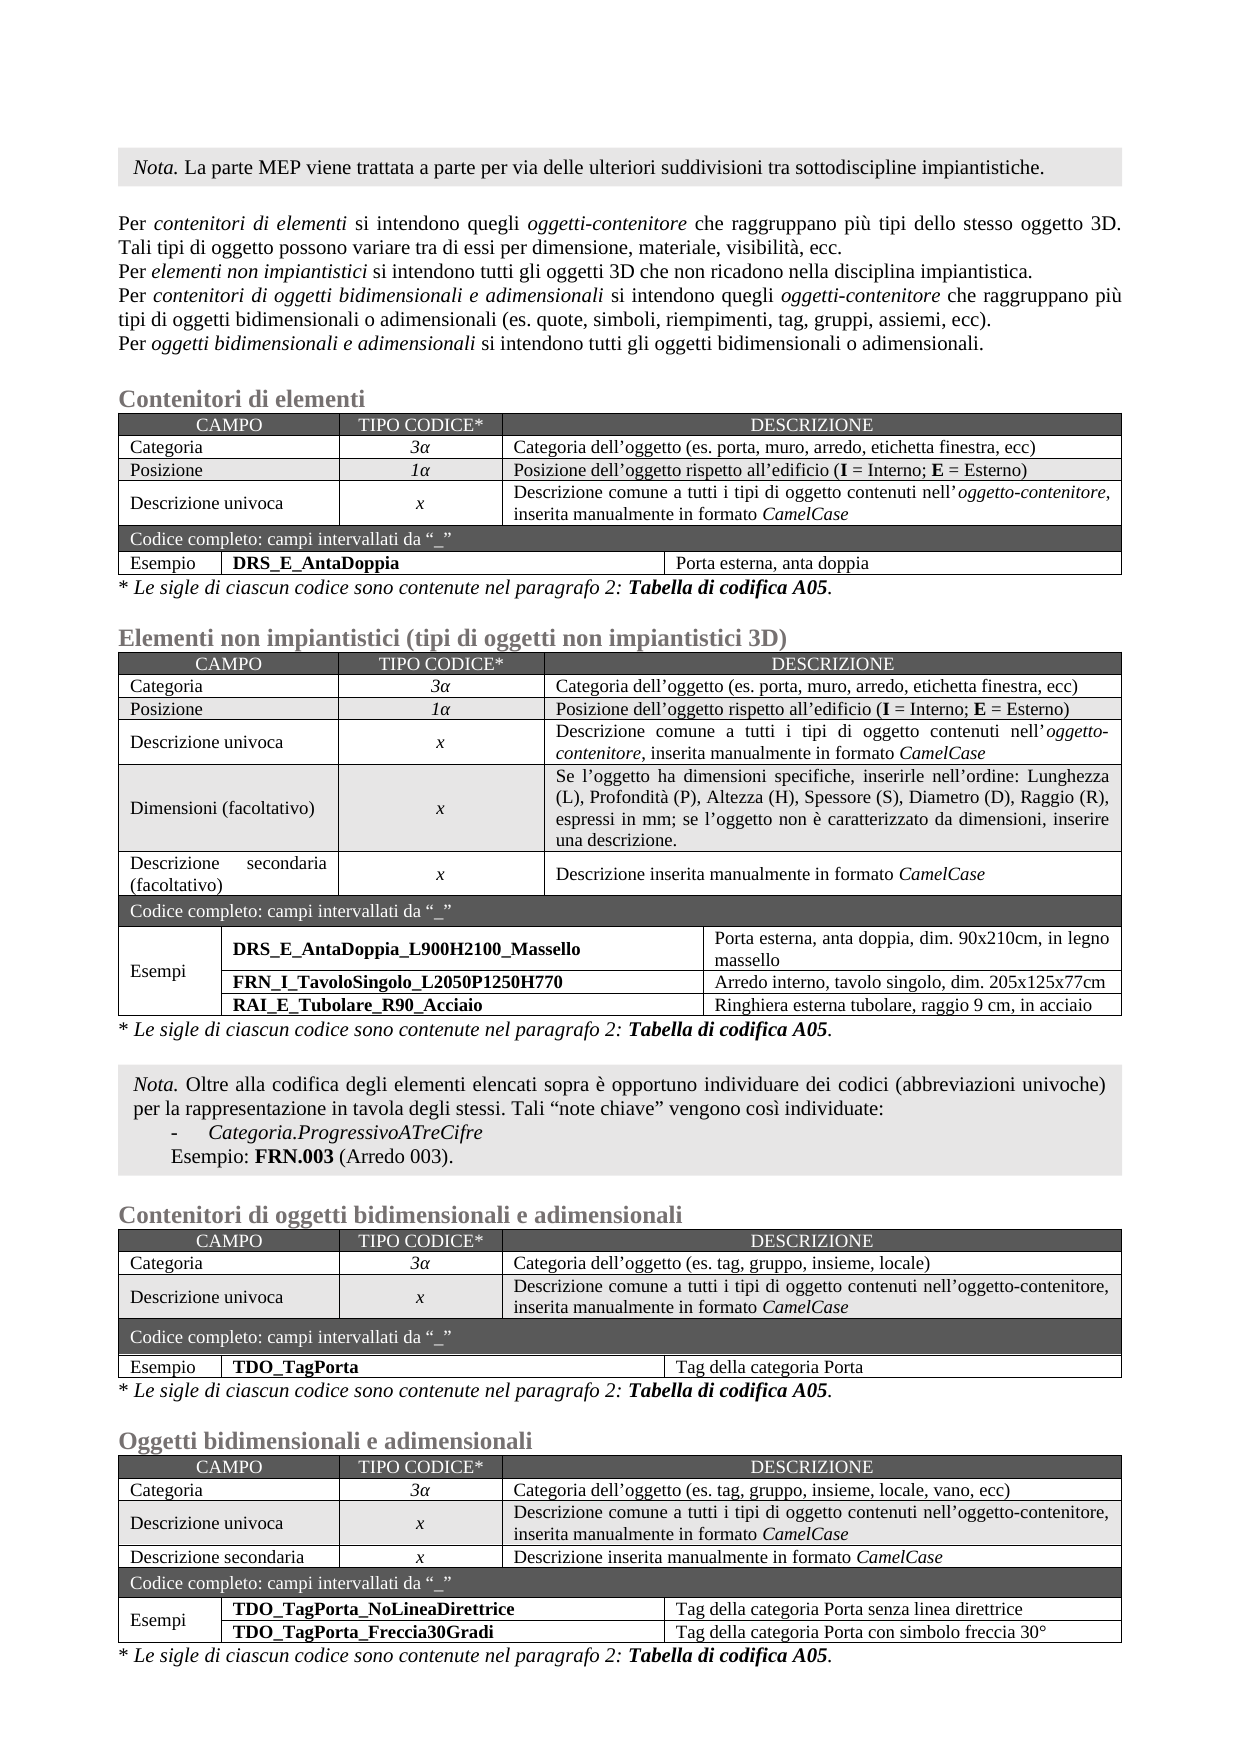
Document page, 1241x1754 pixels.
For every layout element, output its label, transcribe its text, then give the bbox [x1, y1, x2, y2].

table_cell Categoria dell’oggetto (es. tag, gruppo, insieme, locale, vano, ecc) [503, 1479, 1121, 1500]
table_cell Posizione dell’oggetto rispetto all’edificio (I = Interno; E = Esterno) [503, 459, 1121, 480]
table_cell TDO_TagPorta [222, 1356, 664, 1377]
text * Le sigle di ciascun codice sono contenute nel paragrafo 2: Tabella di codifica A05. [118, 1016, 1122, 1041]
table_cell Categoria dell’oggetto (es. porta, muro, arredo, etichetta finestra, ecc) [503, 436, 1121, 458]
table_cell Descrizione univoca [119, 720, 338, 763]
table_cell Esempi [119, 927, 221, 1015]
text * Le sigle di ciascun codice sono contenute nel paragrafo 2: Tabella di codifica A05. [118, 1378, 1122, 1402]
table_cell Posizione [119, 459, 339, 480]
table_cell Categoria [119, 1479, 339, 1500]
table_header CAMPO [119, 414, 339, 435]
table_cell Tag della categoria Porta [665, 1356, 1121, 1377]
table_cell Descrizione comune a tutti i tipi di oggetto contenuti nell’oggetto-contenitore, inserita manualmente in formato CamelCase [503, 1275, 1121, 1318]
table_header TIPO CODICE* [340, 1230, 502, 1251]
table_cell DRS_E_AntaDoppia [222, 552, 664, 574]
table_header DESCRIZIONE [503, 414, 1121, 435]
table_cell FRN_I_TavoloSingolo_L2050P1250H770 [222, 971, 703, 993]
table_cell Descrizione univoca [119, 1275, 339, 1318]
table_cell 3α [340, 436, 502, 458]
table_cell Descrizione comune a tutti i tipi di oggetto contenuti nell’oggetto-contenitore, inserita manualmente in formato CamelCase [503, 1501, 1121, 1544]
table_cell Codice completo: campi intervallati da “_” [119, 526, 1121, 551]
table_cell TDO_TagPorta_NoLineaDirettrice [222, 1598, 664, 1619]
table_cell Esempio [119, 552, 221, 574]
table_cell Tag della categoria Porta con simbolo freccia 30° [665, 1621, 1121, 1642]
table_cell x [340, 1275, 502, 1318]
table_cell Porta esterna, anta doppia [665, 552, 1121, 574]
table_cell Esempi [119, 1598, 221, 1642]
table_cell x [339, 852, 544, 895]
table_cell Categoria dell’oggetto (es. tag, gruppo, insieme, locale) [503, 1252, 1121, 1274]
table_cell Descrizione secondaria (facoltativo) [119, 852, 338, 895]
text * Le sigle di ciascun codice sono contenute nel paragrafo 2: Tabella di codifica A05. [118, 1643, 1122, 1667]
table_header CAMPO [119, 1456, 339, 1478]
table_header TIPO CODICE* [339, 653, 544, 674]
text Per elementi non impiantistici si intendono tutti gli oggetti 3D che non ricadono nella disciplina impiantistica. [118, 259, 1122, 283]
table_cell Porta esterna, anta doppia, dim. 90x210cm, in legno massello [704, 927, 1121, 970]
table_cell 3α [340, 1479, 502, 1500]
table_cell RAI_E_Tubolare_R90_Acciaio [222, 994, 703, 1015]
table_cell 3α [340, 1252, 502, 1274]
table_cell x [340, 1501, 502, 1544]
table_cell Codice completo: campi intervallati da “_” [119, 1319, 1121, 1354]
table_header DESCRIZIONE [503, 1456, 1121, 1478]
table_cell Descrizione univoca [119, 481, 339, 524]
table_header TIPO CODICE* [340, 1456, 502, 1478]
table_header CAMPO [119, 653, 338, 674]
table_cell Descrizione comune a tutti i tipi di oggetto contenuti nell’oggetto-contenitore, inserita manualmente in formato CamelCase [503, 481, 1121, 524]
text Contenitori di oggetti bidimensionali e adimensionali [118, 1200, 1122, 1228]
table_cell Descrizione univoca [119, 1501, 339, 1544]
table_cell Categoria dell’oggetto (es. porta, muro, arredo, etichetta finestra, ecc) [545, 675, 1121, 697]
table_cell Se l’oggetto ha dimensioni specifiche, inserirle nell’ordine: Lunghezza (L), Profondità (P), Altezza (H), Spessore (S), Diametro (D), Raggio (R), espressi in mm; se l’oggetto non è caratterizzato da dimensioni, inserire una descrizione. [545, 765, 1121, 851]
table_cell 3α [339, 675, 544, 697]
table_header TIPO CODICE* [340, 414, 502, 435]
table_cell TDO_TagPorta_Freccia30Gradi [222, 1621, 664, 1642]
table_cell Arredo interno, tavolo singolo, dim. 205x125x77cm [704, 971, 1121, 993]
table_cell Descrizione comune a tutti i tipi di oggetto contenuti nell’oggetto-contenitore, inserita manualmente in formato CamelCase [545, 720, 1121, 763]
table_cell Categoria [119, 675, 338, 697]
table_cell Ringhiera esterna tubolare, raggio 9 cm, in acciaio [704, 994, 1121, 1015]
text * Le sigle di ciascun codice sono contenute nel paragrafo 2: Tabella di codifica A05. [118, 575, 1122, 599]
table_cell DRS_E_AntaDoppia_L900H2100_Massello [222, 927, 703, 970]
table_cell Codice completo: campi intervallati da “_” [119, 1568, 1121, 1597]
table_cell Categoria [119, 436, 339, 458]
table_cell Esempio [119, 1356, 221, 1377]
table_cell Posizione [119, 698, 338, 719]
table_cell Categoria [119, 1252, 339, 1274]
table_header DESCRIZIONE [545, 653, 1121, 674]
table_cell Posizione dell’oggetto rispetto all’edificio (I = Interno; E = Esterno) [545, 698, 1121, 719]
table_cell Codice completo: campi intervallati da “_” [119, 896, 1121, 926]
text Elementi non impiantistici (tipi di oggetti non impiantistici 3D) [118, 623, 1122, 652]
table_cell x [340, 1546, 502, 1567]
table_cell Descrizione inserita manualmente in formato CamelCase [545, 852, 1121, 895]
table_cell 1α [339, 698, 544, 719]
text Contenitori di elementi [118, 384, 1122, 413]
table_cell Dimensioni (facoltativo) [119, 765, 338, 851]
table_cell x [339, 720, 544, 763]
text Per contenitori di oggetti bidimensionali e adimensionali si intendono quegli oggetti-contenitore che raggruppano più tipi di oggetti bidimensionali o adimensionali (es. quote, simboli, riempimenti, tag, gruppi, assiemi, ecc). [118, 283, 1122, 331]
text Per oggetti bidimensionali e adimensionali si intendono tutti gli oggetti bidimensionali o adimensionali. [118, 331, 1122, 355]
text Oggetti bidimensionali e adimensionali [118, 1426, 1122, 1455]
table_cell Descrizione inserita manualmente in formato CamelCase [503, 1546, 1121, 1567]
table_cell x [340, 481, 502, 524]
table_header DESCRIZIONE [503, 1230, 1121, 1251]
table_cell Descrizione secondaria [119, 1546, 339, 1567]
table_cell x [339, 765, 544, 851]
table_cell 1α [340, 459, 502, 480]
table_header CAMPO [119, 1230, 339, 1251]
table_cell Tag della categoria Porta senza linea direttrice [665, 1598, 1121, 1619]
text Per contenitori di elementi si intendono quegli oggetti-contenitore che raggruppano più tipi dello stesso oggetto 3D. Tali tipi di oggetto possono variare tra di essi per dimensione, materiale, visibilità, ecc. [118, 211, 1122, 259]
